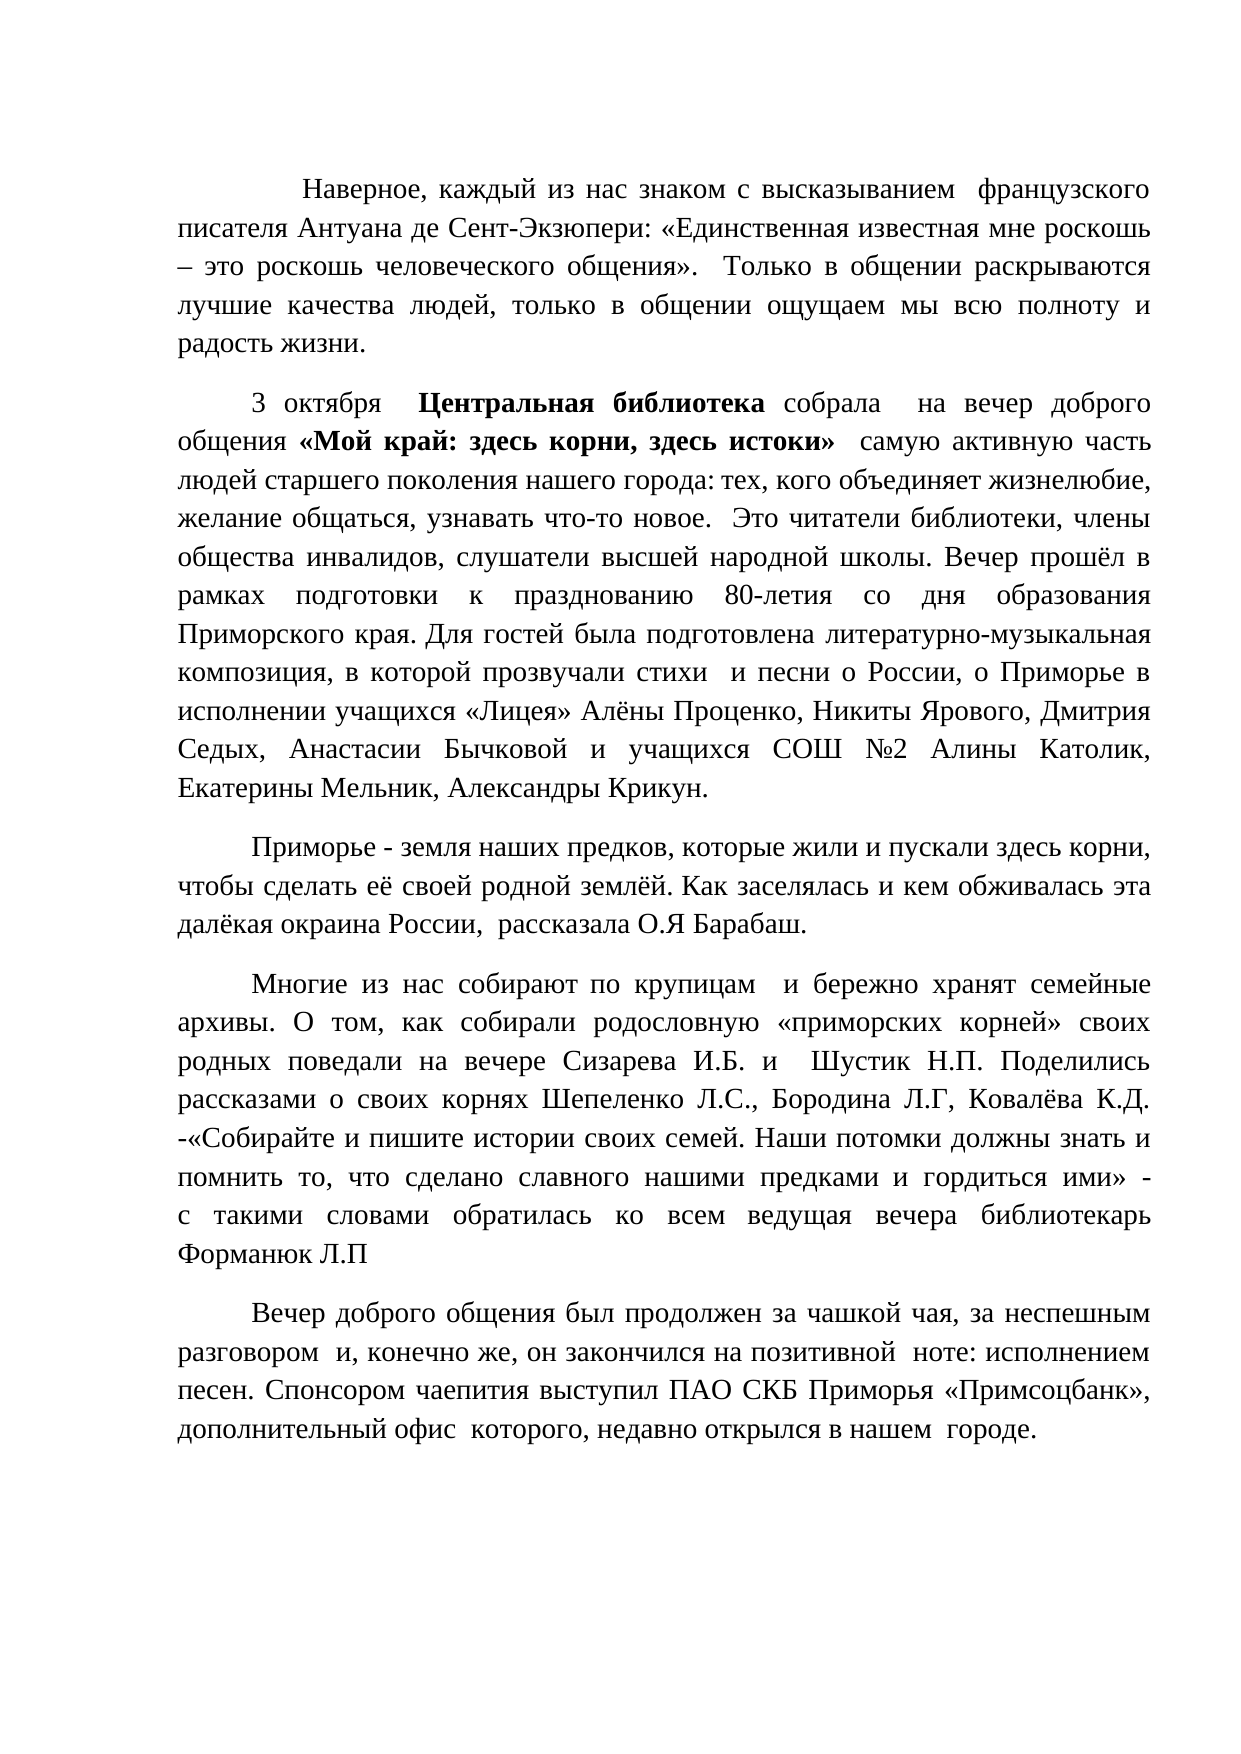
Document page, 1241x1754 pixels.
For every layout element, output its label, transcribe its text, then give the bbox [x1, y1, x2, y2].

text Приморье - земля наших предков, которые жили и пускали здесь корни, чтобы сделать её своей родной землёй. Как заселялась и кем обживалась эта далёкая окраина России, рассказала О.Я Барабаш. [177, 829, 1152, 940]
text Вечер доброго общения был продолжен за чашкой чая, за неспешным разговором и, конечно же, он закончился на позитивной ноте: исполнением песен. Спонсором чаепития выступил ПАО СКБ Приморья «Примсоцбанк», дополнительный офис которого, недавно открылся в нашем городе. [177, 1295, 1152, 1444]
text Наверное, каждый из нас знаком с высказыванием французского писателя Антуана де Сент-Экзюпери: «Единственная известная мне роскошь – это роскошь человеческого общения». Только в общении раскрываются лучшие качества людей, только в общении ощущаем мы всю полноту и радость жизни. [177, 171, 1152, 359]
text Многие из нас собирают по крупицам и бережно хранят семейные архивы. О том, как собирали родословную «приморских корней» своих родных поведали на вечере Сизарева И.Б. и Шустик Н.П. Поделились рассказами о своих корнях Шепеленко Л.С., Бородина Л.Г, Ковалёва К.Д. -«Собирайте и пишите истории своих семей. Наши потомки должны знать и помнить то, что сделано славного нашими предками и гордиться ими» - с такими словами обратилась ко всем ведущая вечера библиотекарь Форманюк Л.П [177, 966, 1152, 1269]
text 3 октября Центральная библиотека собрала на вечер доброго общения «Мой край: здесь корни, здесь истоки» самую активную часть людей старшего поколения нашего города: тех, кого объединяет жизнелюбие, желание общаться, узнавать что-то новое. Это читатели библиотеки, члены общества инвалидов, слушатели высшей народной школы. Вечер прошёл в рамках подготовки к празднованию 80-летия со дня образования Приморского края. Для гостей была подготовлена литературно-музыкальная композиция, в которой прозвучали стихи и песни о России, о Приморье в исполнении учащихся «Лицея» Алёны Проценко, Никиты Ярового, Дмитрия Седых, Анастасии Бычковой и учащихся СОШ №2 Алины Католик, Екатерины Мельник, Александры Крикун. [177, 385, 1152, 804]
